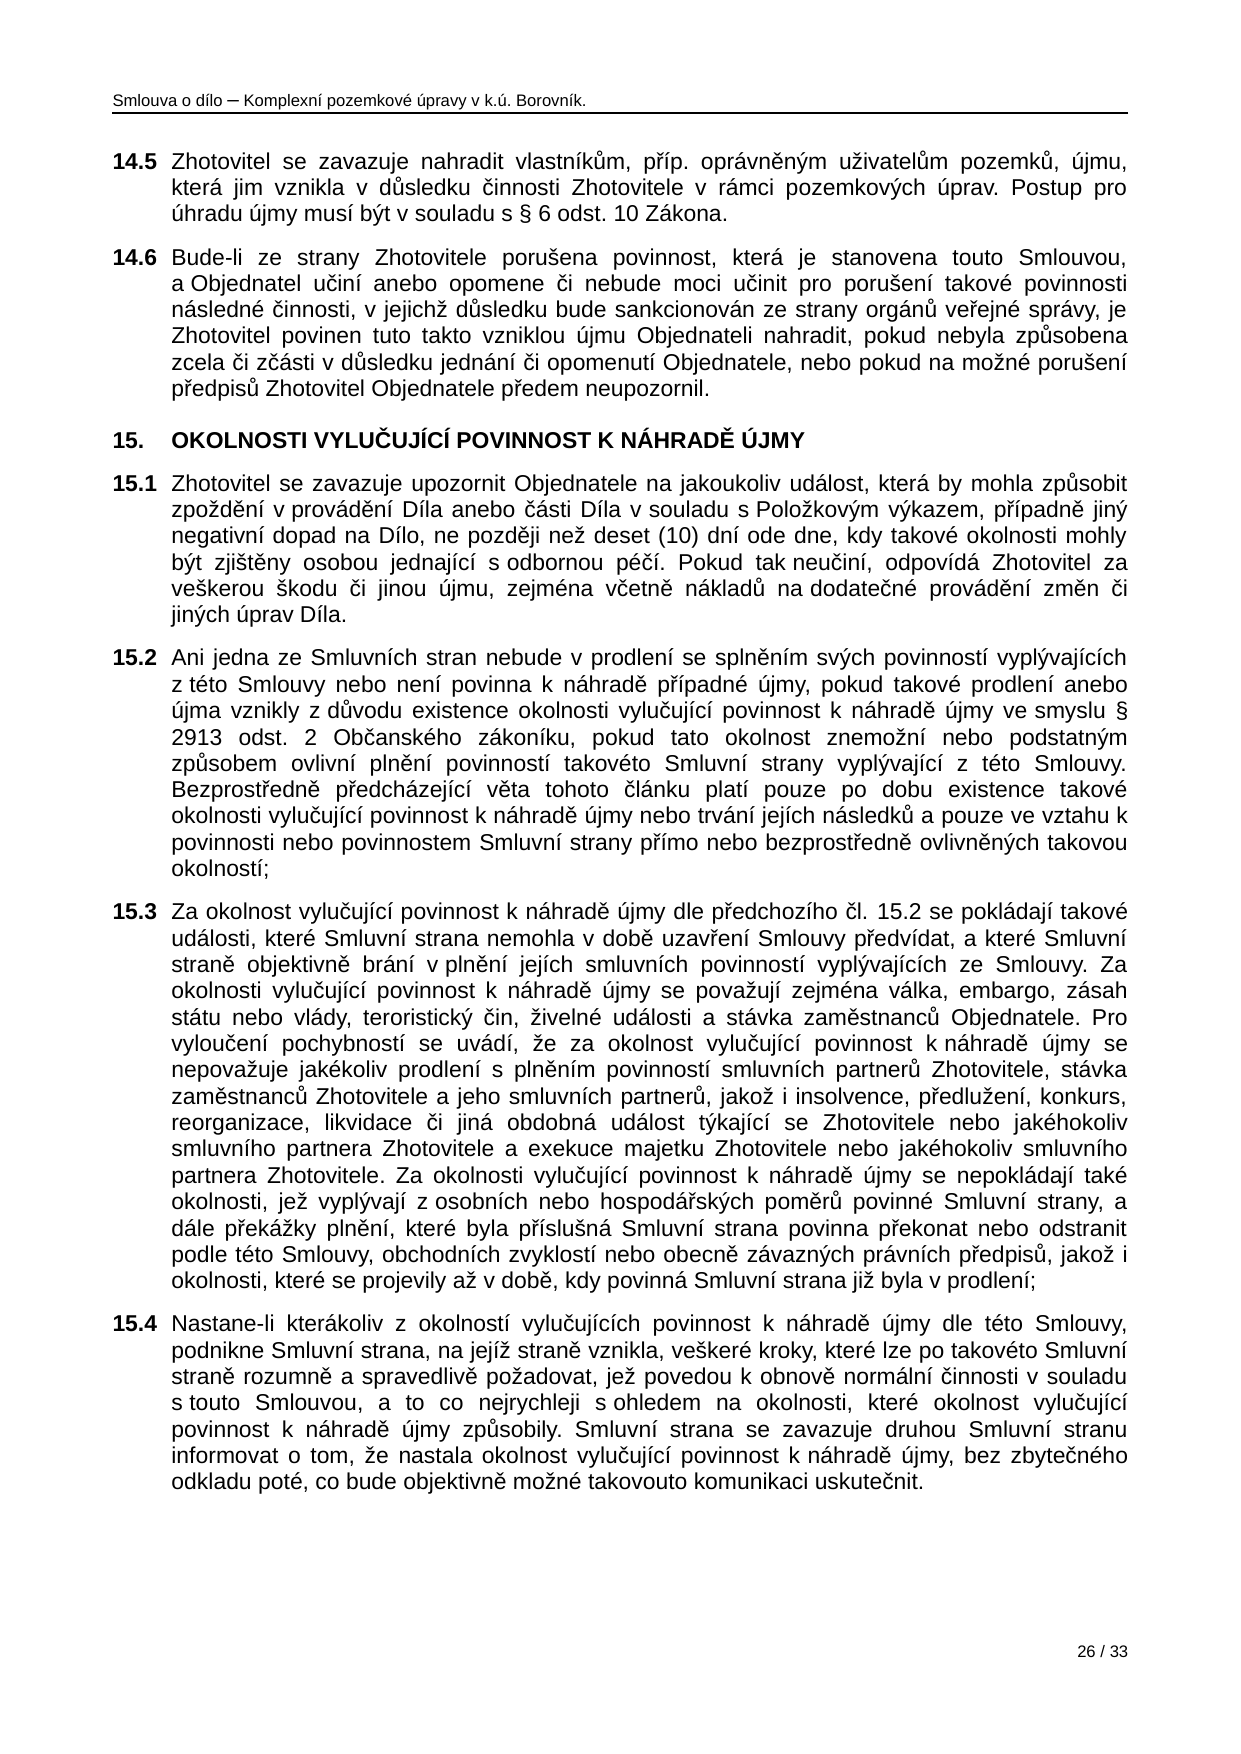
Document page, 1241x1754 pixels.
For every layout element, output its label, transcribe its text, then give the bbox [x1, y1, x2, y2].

text Bude-li ze strany Zhotovitele porušena povinnost, která je stanovena touto Smlouvou, a Objednatel učiní anebo opomene či nebude moci učinit pro porušení takové povinnosti následné činnosti, v jejichž důsledku bude sankcionován ze strany orgánů veřejné správy, je Zhotovitel povinen tuto takto vzniklou újmu Objednateli nahradit, pokud nebyla způsobena zcela či zčásti v důsledku jednání či opomenutí Objednatele, nebo pokud na možné porušení předpisů Zhotovitel Objednatele předem neupozornil. [112, 243, 1128, 402]
text Zhotovitel se zavazuje nahradit vlastníkům, příp. oprávněným uživatelům pozemků, újmu, která jim vznikla v důsledku činnosti Zhotovitele v rámci pozemkových úprav. Postup pro úhradu újmy musí být v souladu s § 6 odst. 10 Zákona. [112, 148, 1128, 227]
text Ani jedna ze Smluvních stran nebude v prodlení se splněním svých povinností vyplývajících z této Smlouvy nebo není povinna k náhradě případné újmy, pokud takové prodlení anebo újma vznikly z důvodu existence okolnosti vylučující povinnost k náhradě újmy ve smyslu § 2913 odst. 2 Občanského zákoníku, pokud tato okolnost znemožní nebo podstatným způsobem ovlivní plnění povinností takovéto Smluvní strany vyplývající z této Smlouvy. Bezprostředně předcházející věta tohoto článku platí pouze po dobu existence takové okolnosti vylučující povinnost k náhradě újmy nebo trvání jejích následků a pouze ve vztahu k povinnosti nebo povinnostem Smluvní strany přímo nebo bezprostředně ovlivněných takovou okolností; [112, 644, 1128, 882]
text Okolnosti vylučující povinnost k náhradě újmy [112, 427, 1128, 453]
text Nastane-li kterákoliv z okolností vylučujících povinnost k náhradě újmy dle této Smlouvy, podnikne Smluvní strana, na jejíž straně vznikla, veškeré kroky, které lze po takovéto Smluvní straně rozumně a spravedlivě požadovat, jež povedou k obnově normální činnosti v souladu s touto Smlouvou, a to co nejrychleji s ohledem na okolnosti, které okolnost vylučující povinnost k náhradě újmy způsobily. Smluvní strana se zavazuje druhou Smluvní stranu informovat o tom, že nastala okolnost vylučující povinnost k náhradě újmy, bez zbytečného odkladu poté, co bude objektivně možné takovouto komunikaci uskutečnit. [112, 1310, 1128, 1495]
text Zhotovitel se zavazuje upozornit Objednatele na jakoukoliv událost, která by mohla způsobit zpoždění v provádění Díla anebo části Díla v souladu s Položkovým výkazem, případně jiný negativní dopad na Dílo, ne později než deset (10) dní ode dne, kdy takové okolnosti mohly být zjištěny osobou jednající s odbornou péčí. Pokud tak neučiní, odpovídá Zhotovitel za veškerou škodu či jinou újmu, zejména včetně nákladů na dodatečné provádění změn či jiných úprav Díla. [112, 469, 1128, 628]
text Za okolnost vylučující povinnost k náhradě újmy dle předchozího čl. 15.2 se pokládají takové události, které Smluvní strana nemohla v době uzavření Smlouvy předvídat, a které Smluvní straně objektivně brání v plnění jejích smluvních povinností vyplývajících ze Smlouvy. Za okolnosti vylučující povinnost k náhradě újmy se považují zejména válka, embargo, zásah státu nebo vlády, teroristický čin, živelné události a stávka zaměstnanců Objednatele. Pro vyloučení pochybností se uvádí, že za okolnost vylučující povinnost k náhradě újmy se nepovažuje jakékoliv prodlení s plněním povinností smluvních partnerů Zhotovitele, stávka zaměstnanců Zhotovitele a jeho smluvních partnerů, jakož i insolvence, předlužení, konkurs, reorganizace, likvidace či jiná obdobná událost týkající se Zhotovitele nebo jakéhokoliv smluvního partnera Zhotovitele a exekuce majetku Zhotovitele nebo jakéhokoliv smluvního partnera Zhotovitele. Za okolnosti vylučující povinnost k náhradě újmy se nepokládají také okolnosti, jež vyplývají z osobních nebo hospodářských poměrů povinné Smluvní strany, a dále překážky plnění, které byla příslušná Smluvní strana povinna překonat nebo odstranit podle této Smlouvy, obchodních zvyklostí nebo obecně závazných právních předpisů, jakož i okolnosti, které se projevily až v době, kdy povinná Smluvní strana již byla v prodlení; [112, 898, 1128, 1293]
